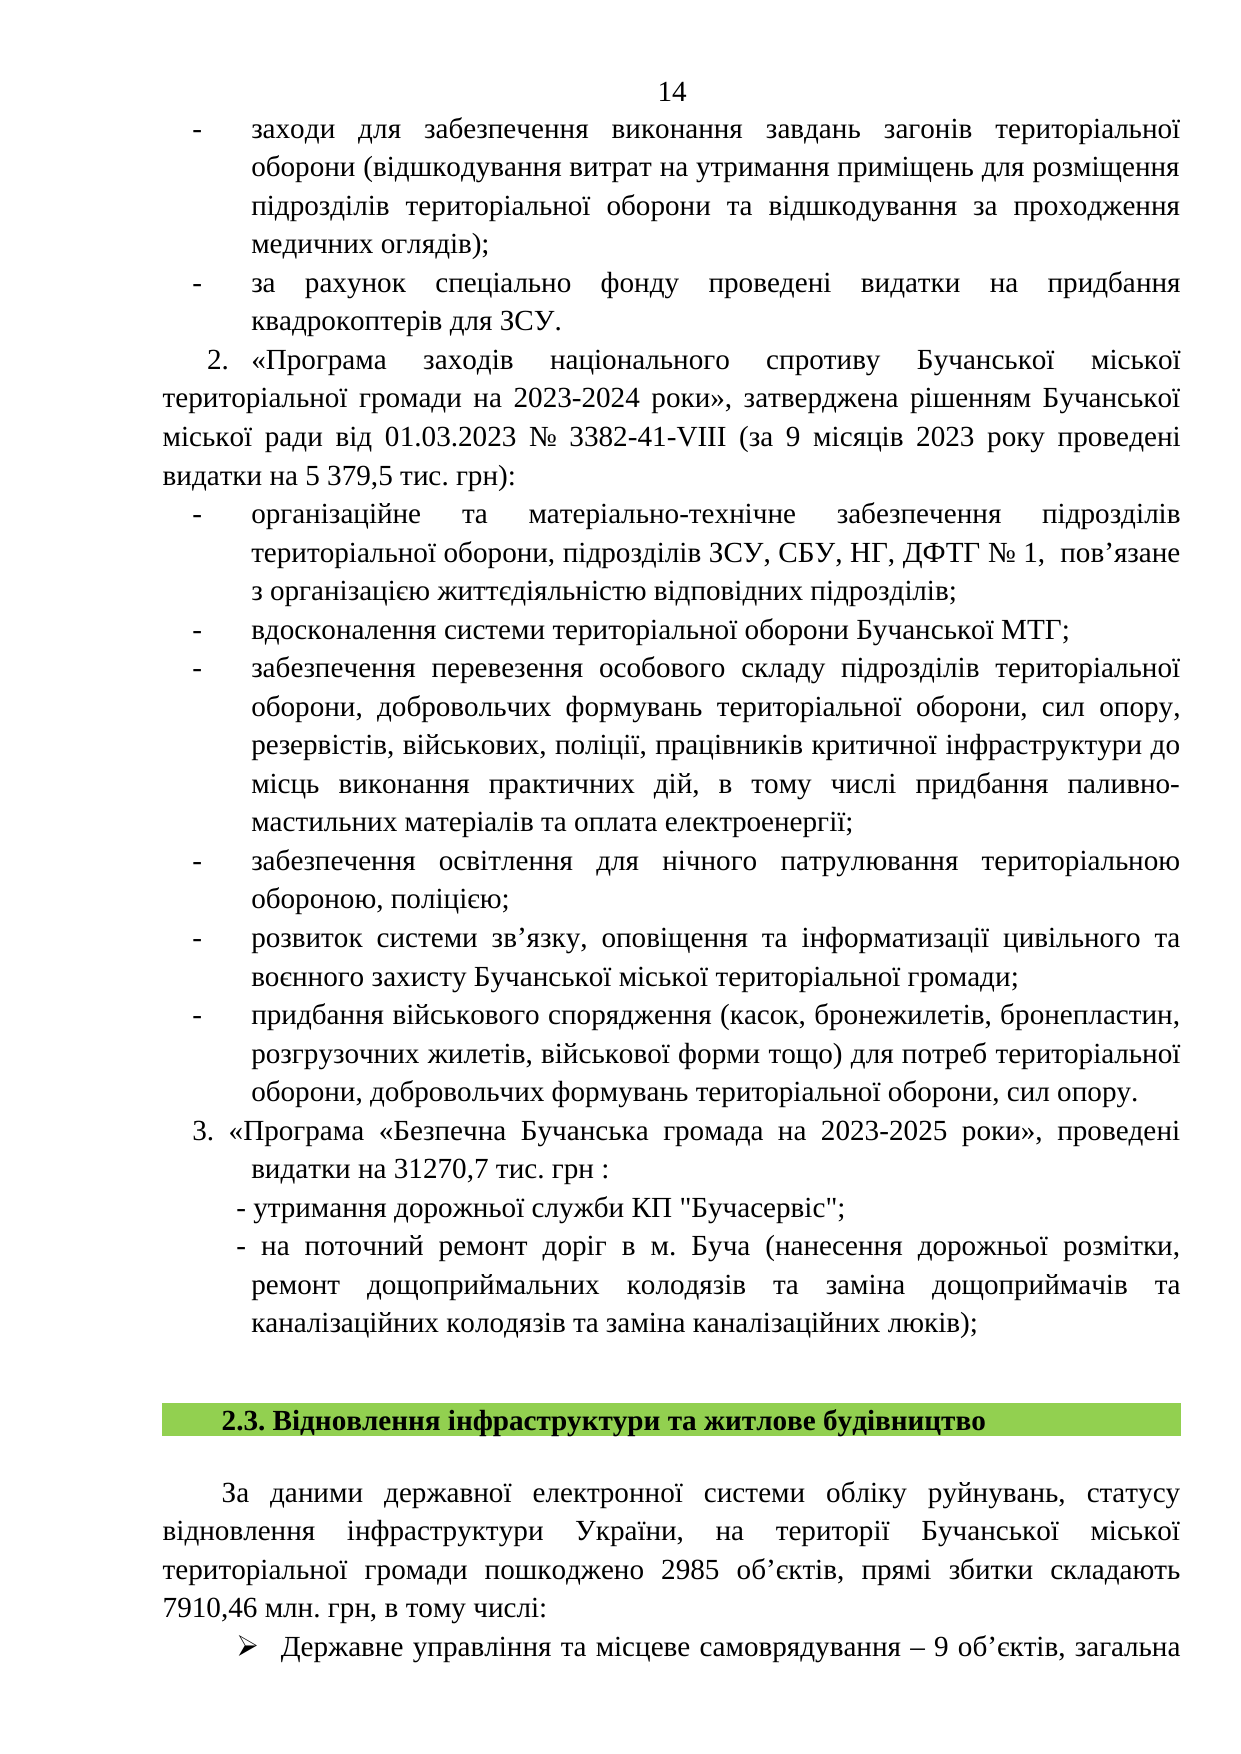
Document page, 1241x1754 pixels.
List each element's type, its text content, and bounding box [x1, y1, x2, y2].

text - на поточний ремонт доріг в м. Буча (нанесення дорожньої розмітки, ремонт дощоприймальних колодязів та заміна дощоприймачів та каналізаційних колодязів та заміна каналізаційних люків); [236, 1228, 1181, 1339]
text - придбання військового спорядження (касок, бронежилетів, бронепластин, розгрузочних жилетів, військової форми тощо) для потреб територіальної оборони, добровольчих формувань територіальної оборони, сил опору. [192, 997, 1181, 1108]
text За даними державної електронної системи обліку руйнувань, статусу відновлення інфраструктури України, на території Бучанської міської територіальної громади пошкоджено 2985 об’єктів, прямі збитки складають 7910,46 млн. грн, в тому числі: [162, 1475, 1181, 1624]
text - забезпечення освітлення для нічного патрулювання територіальною обороною, поліцією; [192, 843, 1181, 915]
list заходи для забезпечення виконання завдань загонів територіальної оборони (відшкодування витрат на утримання приміщень для розміщення підрозділів територіальної оборони та відшкодування за проходження медичних оглядів); [192, 111, 1181, 260]
list «Програма заходів національного спротиву Бучанської міської територіальної громади на 2023-2024 роки», затверджена рішенням Бучанської міської ради від 01.03.2023 № 3382-41-VIII (за 9 місяців 2023 року проведені видатки на 5 379,5 тис. грн): [162, 342, 1181, 491]
text - організаційне та матеріально-технічне забезпечення підрозділів територіальної оборони, підрозділів ЗСУ, СБУ, НГ, ДФТГ № 1, пов’язане з організацією життєдіяльністю відповідних підрозділів; [192, 496, 1181, 607]
subtitle 2.3. Відновлення інфраструктури та житлове будівництво [162, 1403, 1181, 1436]
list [236, 1629, 1181, 1662]
text 3. «Програма «Безпечна Бучанська громада на 2023-2025 роки», проведені видатки на 31270,7 тис. грн : [192, 1113, 1181, 1185]
text - вдосконалення системи територіальної оборони Бучанської МТГ; [192, 612, 1181, 645]
text - розвиток системи зв’язку, оповіщення та інформатизації цивільного та воєнного захисту Бучанської міської територіальної громади; [192, 920, 1181, 992]
text - утримання дорожньої служби КП "Бучасервіс"; [236, 1190, 1181, 1223]
text - забезпечення перевезення особового складу підрозділів територіальної оборони, добровольчих формувань територіальної оборони, сил опору, резервістів, військових, поліції, працівників критичної інфраструктури до місць виконання практичних дій, в тому числі придбання паливно-мастильних матеріалів та оплата електроенергії; [192, 650, 1181, 838]
list за рахунок спеціально фонду проведені видатки на придбання квадрокоптерів для ЗСУ. [192, 265, 1181, 337]
